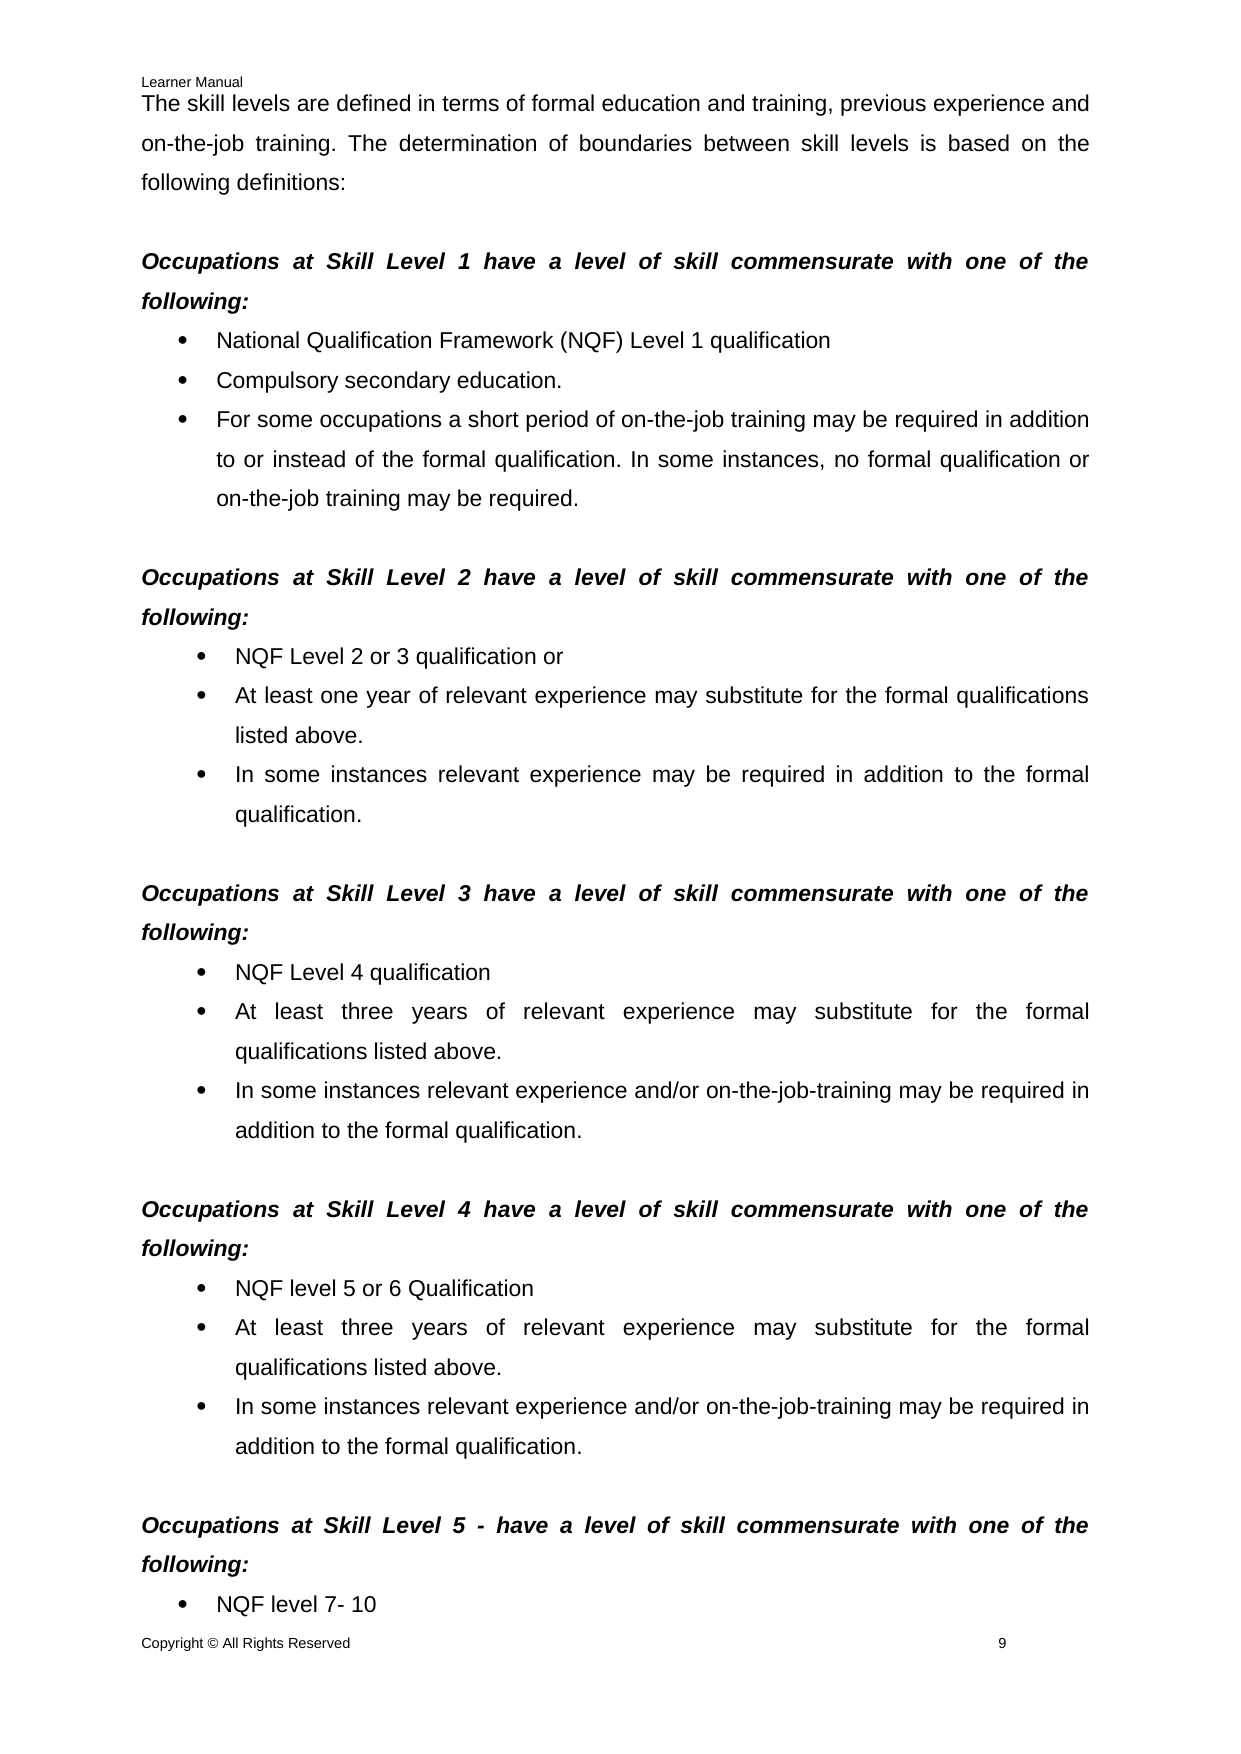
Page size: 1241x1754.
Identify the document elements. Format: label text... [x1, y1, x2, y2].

list In some instances relevant experience and/or on-the-job-training may be required in addition to the formal qualification. [197, 1393, 1090, 1459]
list In some instances relevant experience may be required in addition to the formal qualification. [197, 761, 1090, 827]
list NQF Level 2 or 3 qualification or [197, 643, 1090, 669]
list At least one year of relevant experience may substitute for the formal qualifications listed above. [197, 682, 1090, 748]
text Occupations at Skill Level 1 have a level of skill commensurate with one of the following: [141, 248, 1090, 314]
list National Qualification Framework (NQF) Level 1 qualification [178, 327, 1090, 353]
list NQF level 7- 10 [178, 1591, 1090, 1617]
list NQF Level 4 qualification [197, 959, 1090, 985]
list NQF level 5 or 6 Qualification [197, 1275, 1090, 1301]
text Occupations at Skill Level 4 have a level of skill commensurate with one of the following: [141, 1196, 1090, 1262]
text Occupations at Skill Level 3 have a level of skill commensurate with one of the following: [141, 880, 1090, 946]
text Occupations at Skill Level 2 have a level of skill commensurate with one of the following: [141, 564, 1090, 630]
list In some instances relevant experience and/or on-the-job-training may be required in addition to the formal qualification. [197, 1077, 1090, 1143]
list At least three years of relevant experience may substitute for the formal qualifications listed above. [197, 1314, 1090, 1380]
text Occupations at Skill Level 5 - have a level of skill commensurate with one of the following: [141, 1512, 1090, 1577]
list Compulsory secondary education. [178, 367, 1090, 393]
text The skill levels are defined in terms of formal education and training, previous experience and on-the-job training. The determination of boundaries between skill levels is based on the following definitions: [141, 90, 1090, 196]
list At least three years of relevant experience may substitute for the formal qualifications listed above. [197, 998, 1090, 1064]
list For some occupations a short period of on-the-job training may be required in addition to or instead of the formal qualification. In some instances, no formal qualification or on-the-job training may be required. [178, 406, 1090, 511]
